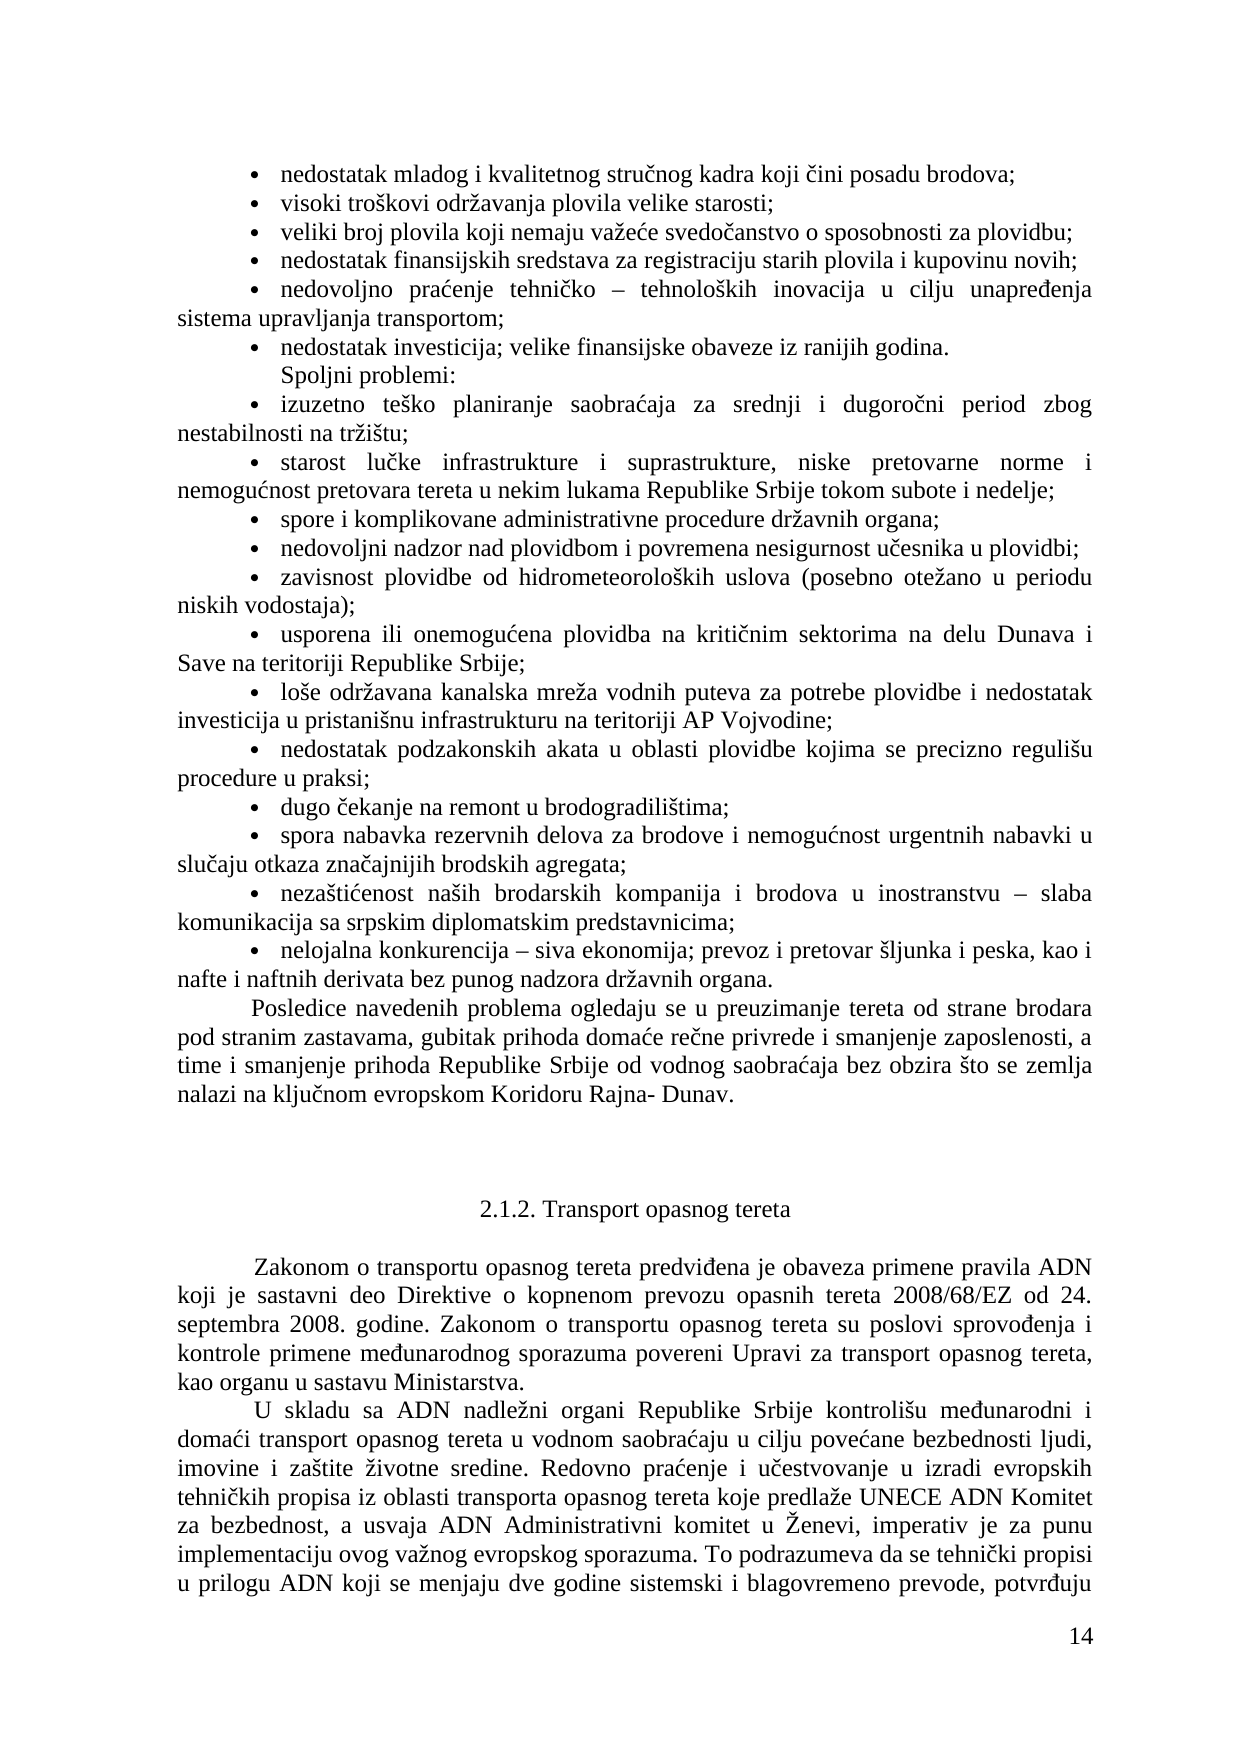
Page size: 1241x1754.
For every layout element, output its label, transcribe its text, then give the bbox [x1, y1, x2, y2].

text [177, 1396, 1093, 1597]
list usporena ili onemogućena plovidba na kritičnim sektorima na delu Dunava i Save na teritoriji Republike Srbije; [177, 619, 1093, 677]
list visoki troškovi održavanja plovila velike starosti; [177, 188, 1093, 217]
text Posledice navedenih problema ogledaju se u preuzimanje tereta od strane brodara pod stranim zastavama, gubitak prihoda domaće rečne privrede i smanjenje zaposlenosti, a time i smanjenje prihoda Republike Srbije od vodnog saobraćaja bez obzira što se zemlja nalazi na ključnom evropskom Koridoru Rajna- Dunav. [177, 993, 1093, 1108]
list starost lučke infrastrukture i suprastrukture, niske pretovarne norme i nemogućnost pretovara tereta u nekim lukama Republike Srbije tokom subote i nedelje; [177, 447, 1093, 504]
list izuzetno teško planiranje saobraćaja za srednji i dugoročni period zbog nestabilnosti na tržištu; [177, 389, 1093, 447]
list nedostatak investicija; velike finansijske obaveze iz ranijih godina. [177, 332, 1093, 361]
subtitle 2.1.2. Transport opasnog tereta [177, 1194, 1093, 1223]
list nedovoljno praćenje tehničko – tehnoloških inovacija u cilju unapređenja sistema upravljanja transportom; [177, 274, 1093, 332]
list nezaštićenost naših brodarskih kompanija i brodova u inostranstvu – slaba komunikacija sa srpskim diplomatskim predstavnicima; [177, 878, 1093, 936]
list nedovoljni nadzor nad plovidbom i povremena nesigurnost učesnika u plovidbi; [177, 533, 1093, 562]
list spora nabavka rezervnih delova za brodove i nemogućnost urgentnih nabavki u slučaju otkaza značajnijih brodskih agregata; [177, 821, 1093, 878]
list spore i komplikovane administrativne procedure državnih organa; [177, 504, 1093, 533]
text Spoljni problemi: [177, 361, 1093, 389]
list nedostatak finansijskih sredstava za registraciju starih plovila i kupovinu novih; [177, 246, 1093, 274]
list nedostatak podzakonskih akata u oblasti plovidbe kojima se precizno regulišu procedure u praksi; [177, 734, 1093, 792]
text Zakonom o transportu opasnog tereta predviđena je obaveza primene pravila ADN koji je sastavni deo Direktive o kopnenom prevozu opasnih tereta 2008/68/EZ od 24. septembra 2008. godine. Zakonom o transportu opasnog tereta su poslovi sprovođenja i kontrole primene međunarodnog sporazuma povereni Upravi za transport opasnog tereta, kao organu u sastavu Ministarstva. [177, 1252, 1093, 1396]
list zavisnost plovidbe od hidrometeoroloških uslova (posebno otežano u periodu niskih vodostaja); [177, 562, 1093, 619]
list nelojalna konkurencija – siva ekonomija; prevoz i pretovar šljunka i peska, kao i nafte i naftnih derivata bez punog nadzora državnih organa. [177, 936, 1093, 993]
list loše održavana kanalska mreža vodnih puteva za potrebe plovidbe i nedostatak investicija u pristanišnu infrastrukturu na teritoriji AP Vojvodine; [177, 677, 1093, 734]
list veliki broj plovila koji nemaju važeće svedočanstvo o sposobnosti za plovidbu; [177, 217, 1093, 246]
list dugo čekanje na remont u brodogradilištima; [177, 792, 1093, 821]
list nedostatak mladog i kvalitetnog stručnog kadra koji čini posadu brodova; [177, 159, 1093, 188]
